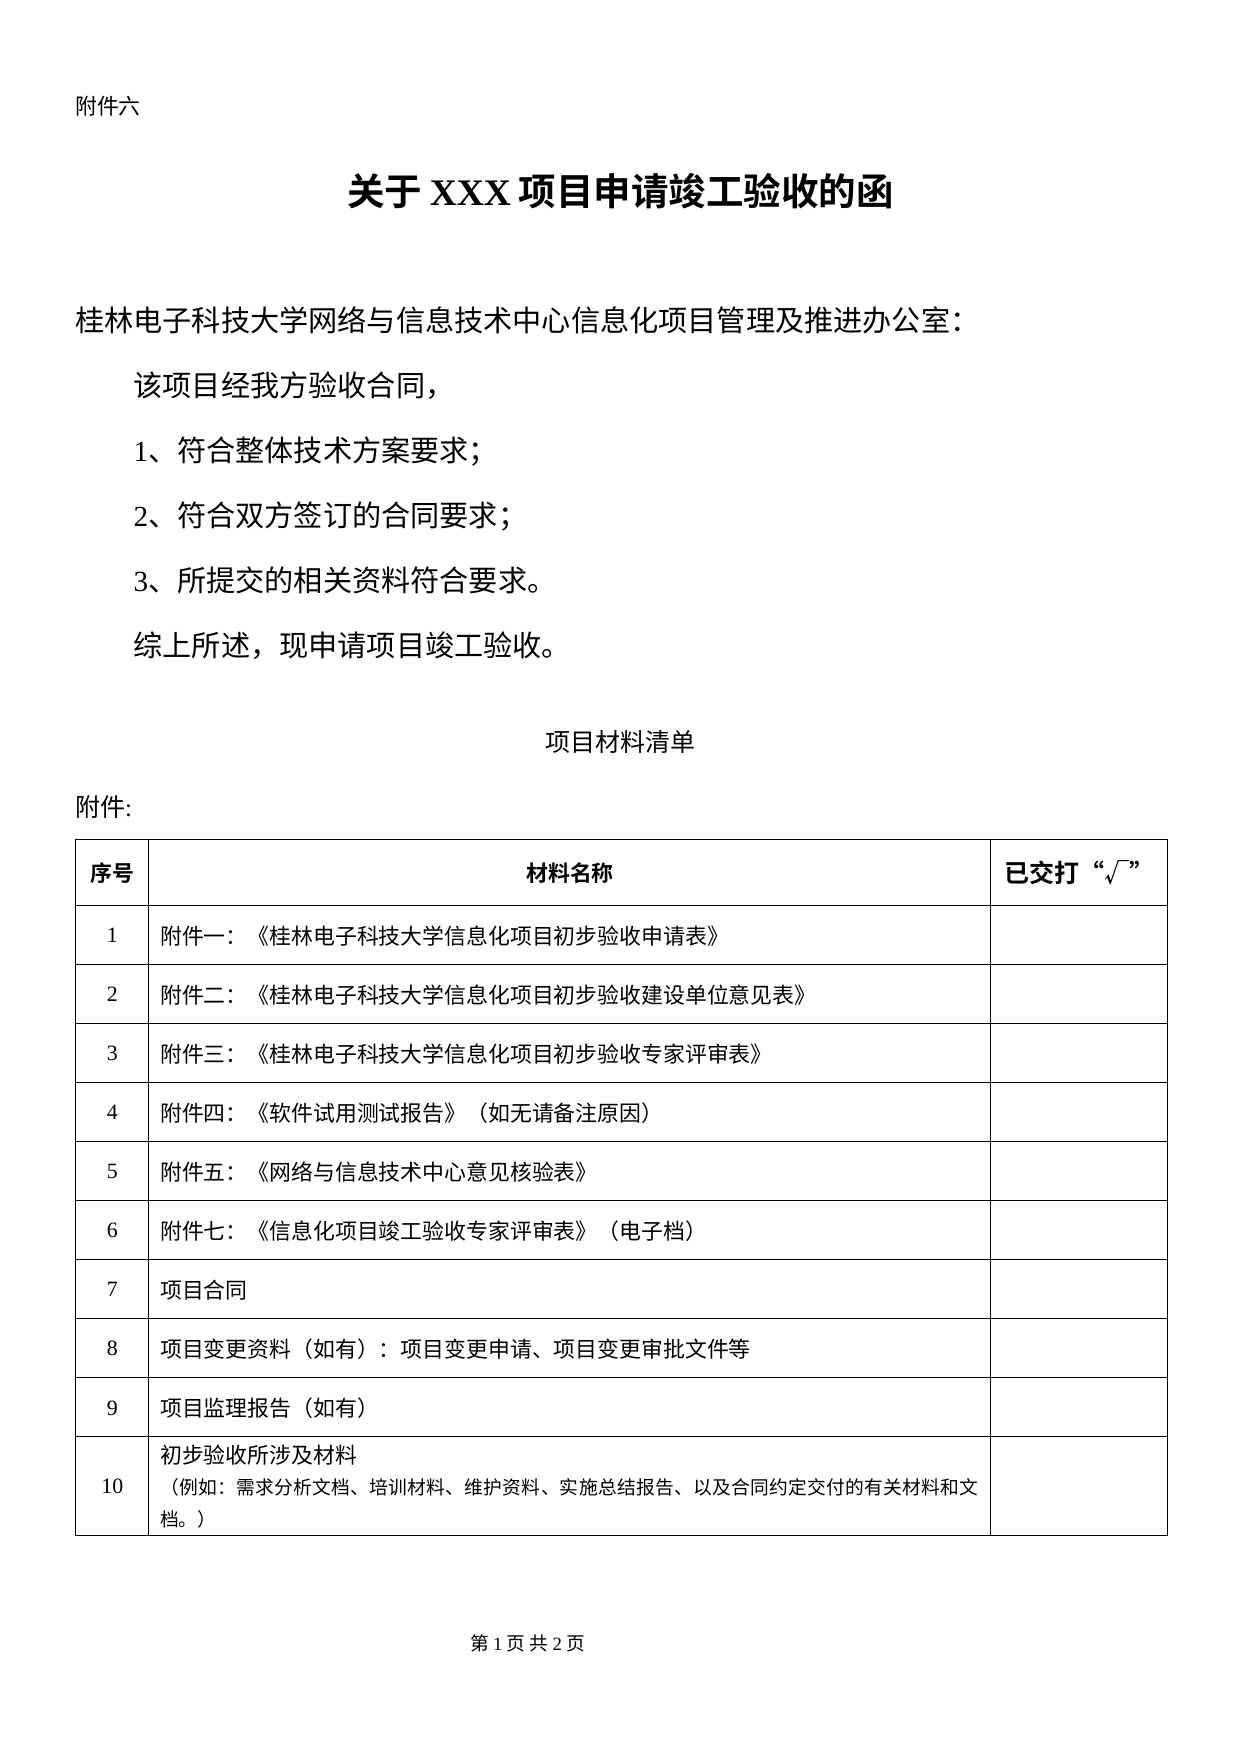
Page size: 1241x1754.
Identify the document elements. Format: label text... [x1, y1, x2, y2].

table_cell 初步验收所涉及材料 （例如：需求分析文档、培训材料、维护资料、实施总结报告、以及合同约定交付的有关材料和文档。） [149, 1437, 990, 1535]
table_cell [991, 1201, 1167, 1259]
text 该项目经我方验收合同， [75, 351, 1165, 416]
table_header 材料名称 [149, 840, 990, 904]
table_cell 3 [76, 1024, 148, 1082]
table_cell 附件一：《桂林电子科技大学信息化项目初步验收申请表》 [149, 906, 990, 964]
text 桂林电子科技大学网络与信息技术中心信息化项目管理及推进办公室： [75, 286, 1165, 351]
table_cell 9 [76, 1378, 148, 1436]
table_cell 附件二：《桂林电子科技大学信息化项目初步验收建设单位意见表》 [149, 965, 990, 1023]
table_cell [991, 1142, 1167, 1200]
table_cell [991, 965, 1167, 1023]
text 综上所述，现申请项目竣工验收。 [75, 611, 1165, 676]
text 1、符合整体技术方案要求； [75, 416, 1165, 481]
table_cell [991, 1319, 1167, 1377]
table_cell [991, 1437, 1167, 1535]
table_cell 10 [76, 1437, 148, 1535]
table_cell [991, 1024, 1167, 1082]
table_cell 项目变更资料（如有）：项目变更申请、项目变更审批文件等 [149, 1319, 990, 1377]
text 项目材料清单 [75, 708, 1165, 773]
text 附件: [75, 773, 1165, 838]
table_cell 2 [76, 965, 148, 1023]
text 关于XXX项目申请竣工验收的函 [75, 156, 1165, 221]
table_cell [991, 1083, 1167, 1141]
table_cell 6 [76, 1201, 148, 1259]
table_cell 1 [76, 906, 148, 964]
table_cell 项目监理报告（如有） [149, 1378, 990, 1436]
table_cell 4 [76, 1083, 148, 1141]
table_cell [991, 1260, 1167, 1318]
table_cell 8 [76, 1319, 148, 1377]
table_cell 项目合同 [149, 1260, 990, 1318]
table_cell 附件五：《网络与信息技术中心意见核验表》 [149, 1142, 990, 1200]
table_cell 附件三：《桂林电子科技大学信息化项目初步验收专家评审表》 [149, 1024, 990, 1082]
table_cell 7 [76, 1260, 148, 1318]
table_cell [991, 906, 1167, 964]
table_header 序号 [76, 840, 148, 904]
table_cell [991, 1378, 1167, 1436]
table_header 已交打“√” [991, 840, 1167, 904]
table_cell 附件四：《软件试用测试报告》（如无请备注原因） [149, 1083, 990, 1141]
text 2、符合双方签订的合同要求； [75, 481, 1165, 546]
table_cell 5 [76, 1142, 148, 1200]
text 3、所提交的相关资料符合要求。 [75, 546, 1165, 611]
table_cell 附件七：《信息化项目竣工验收专家评审表》（电子档） [149, 1201, 990, 1259]
